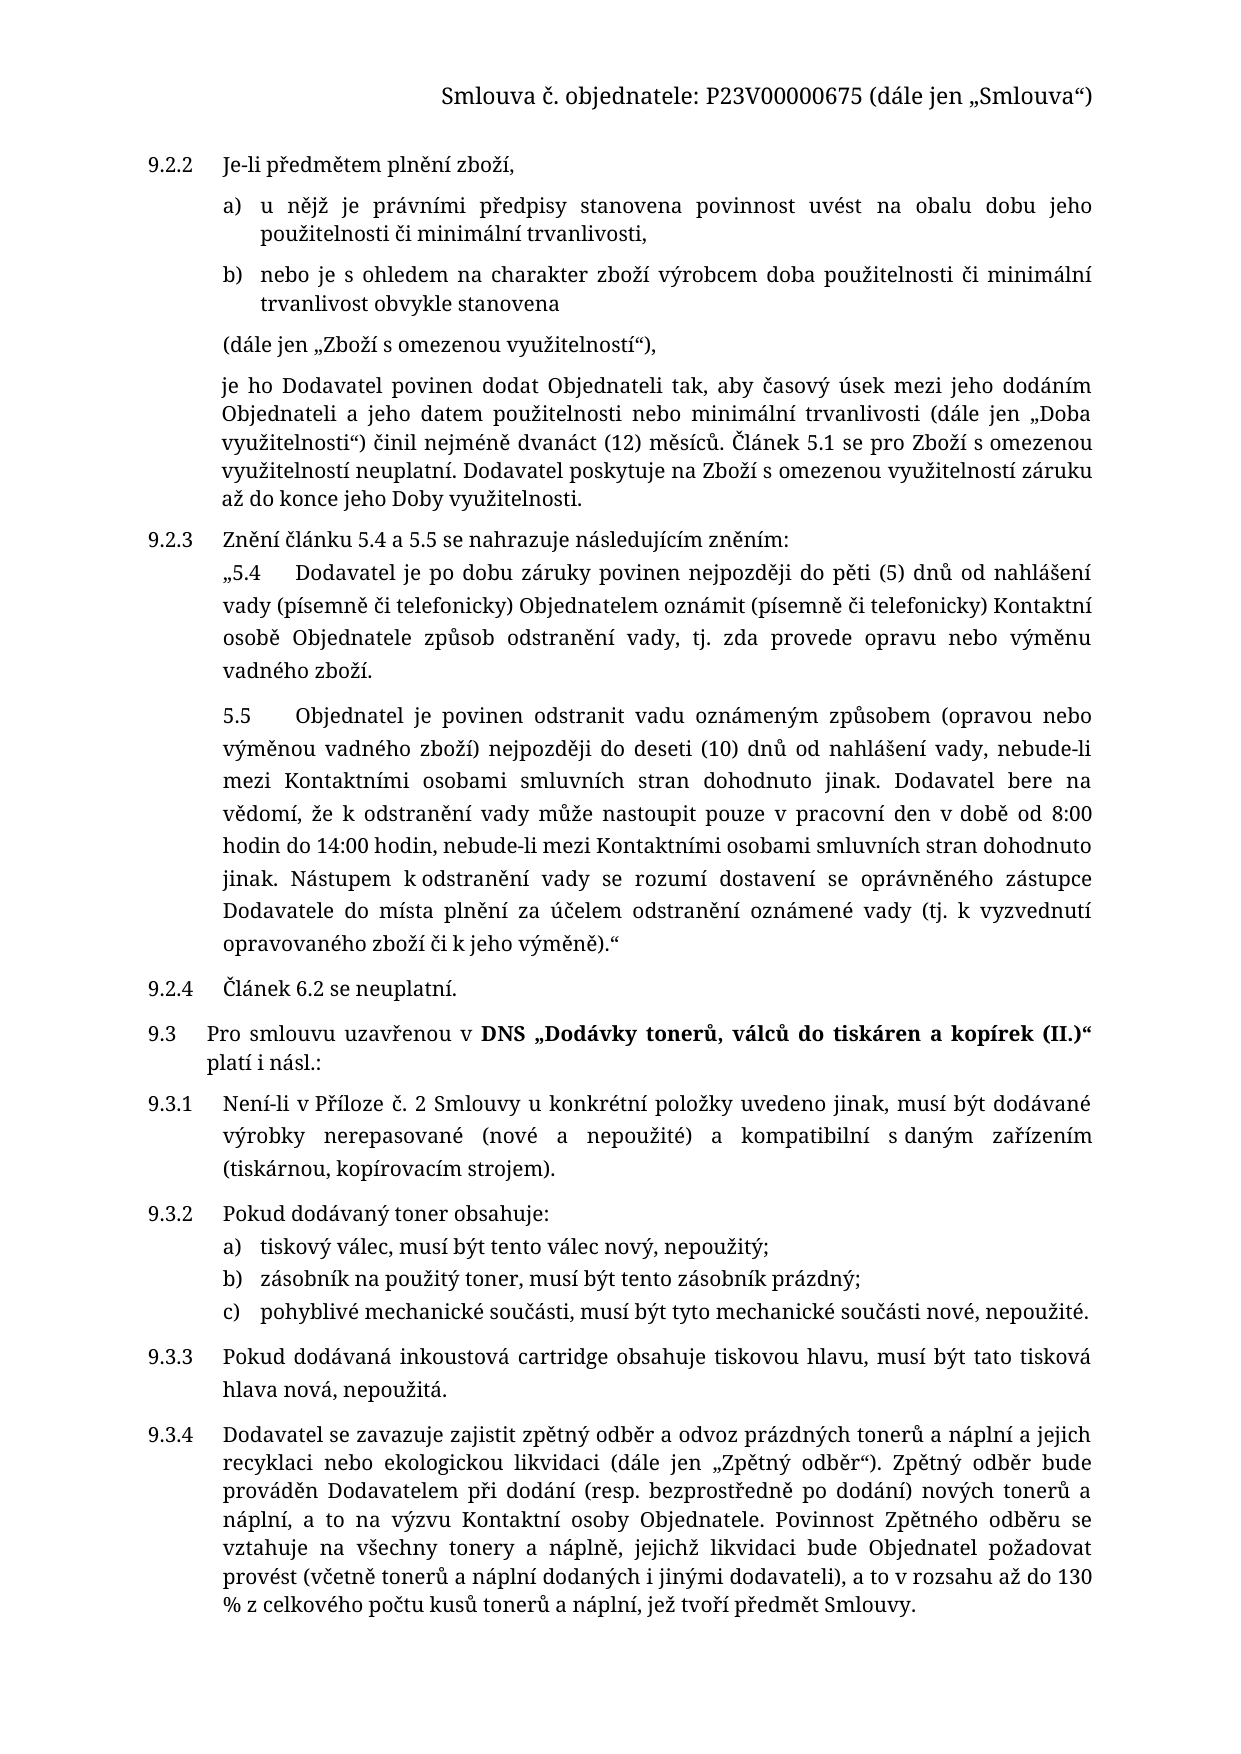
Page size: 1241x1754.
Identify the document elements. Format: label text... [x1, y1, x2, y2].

list Pokud dodávaný toner obsahuje: [148, 1199, 1093, 1228]
list Není-li v Příloze č. 2 Smlouvy u konkrétní položky uvedeno jinak, musí být dodávané výrobky nerepasované (nové a nepoužité) a kompatibilní s daným zařízením (tiskárnou, kopírovacím strojem). [148, 1089, 1093, 1182]
list Článek 6.2 se neuplatní. [148, 974, 1093, 1003]
list pohyblivé mechanické součásti, musí být tyto mechanické součásti nové, nepoužité. [223, 1297, 1093, 1325]
list Dodavatel se zavazuje zajistit zpětný odběr a odvoz prázdných tonerů a náplní a jejich recyklaci nebo ekologickou likvidaci (dále jen „Zpětný odběr“). Zpětný odběr bude prováděn Dodavatelem při dodání (resp. bezprostředně po dodání) nových tonerů a náplní, a to na výzvu Kontaktní osoby Objednatele. Povinnost Zpětného odběru se vztahuje na všechny tonery a náplně, jejichž likvidaci bude Objednatel požadovat provést (včetně tonerů a náplní dodaných i jinými dodavateli), a to v rozsahu až do 130 % z celkového počtu kusů tonerů a náplní, jež tvoří předmět Smlouvy. [148, 1420, 1093, 1619]
text (dále jen „Zboží s omezenou využitelností“), [223, 330, 1093, 358]
list zásobník na použitý toner, musí být tento zásobník prázdný; [223, 1264, 1093, 1293]
text je ho Dodavatel povinen dodat Objednateli tak, aby časový úsek mezi jeho dodáním Objednateli a jeho datem použitelnosti nebo minimální trvanlivosti (dále jen „Doba využitelnosti“) činil nejméně dvanáct (12) měsíců. Článek 5.1 se pro Zboží s omezenou využitelností neuplatní. Dodavatel poskytuje na Zboží s omezenou využitelností záruku až do konce jeho Doby využitelnosti. [221, 371, 1093, 513]
list Je-li předmětem plnění zboží, [148, 150, 1093, 179]
list tiskový válec, musí být tento válec nový, nepoužitý; [223, 1232, 1093, 1260]
list „5.4 Dodavatel je po dobu záruky povinen nejpozději do pěti (5) dnů od nahlášení vady (písemně či telefonicky) Objednatelem oznámit (písemně či telefonicky) Kontaktní osobě Objednatele způsob odstranění vady, tj. zda provede opravu nebo výměnu vadného zboží. [223, 558, 1093, 684]
list nebo je s ohledem na charakter zboží výrobcem doba použitelnosti či minimální trvanlivost obvykle stanovena [223, 261, 1093, 317]
list Pokud dodávaná inkoustová cartridge obsahuje tiskovou hlavu, musí být tato tisková hlava nová, nepoužitá. [148, 1342, 1093, 1403]
list Znění článku 5.4 a 5.5 se nahrazuje následujícím zněním: [148, 526, 1093, 554]
list Pro smlouvu uzavřenou v DNS „Dodávky tonerů, válců do tiskáren a kopírek (II.)“ platí i násl.: [148, 1019, 1093, 1076]
list 5.5 Objednatel je povinen odstranit vadu oznámeným způsobem (opravou nebo výměnou vadného zboží) nejpozději do deseti (10) dnů od nahlášení vady, nebude-li mezi Kontaktními osobami smluvních stran dohodnuto jinak. Dodavatel bere na vědomí, že k odstranění vady může nastoupit pouze v pracovní den v době od 8:00 hodin do 14:00 hodin, nebude-li mezi Kontaktními osobami smluvních stran dohodnuto jinak. Nástupem k odstranění vady se rozumí dostavení se oprávněného zástupce Dodavatele do místa plnění za účelem odstranění oznámené vady (tj. k vyzvednutí opravovaného zboží či k jeho výměně).“ [223, 701, 1093, 958]
list u nějž je právními předpisy stanovena povinnost uvést na obalu dobu jeho použitelnosti či minimální trvanlivosti, [223, 191, 1093, 248]
